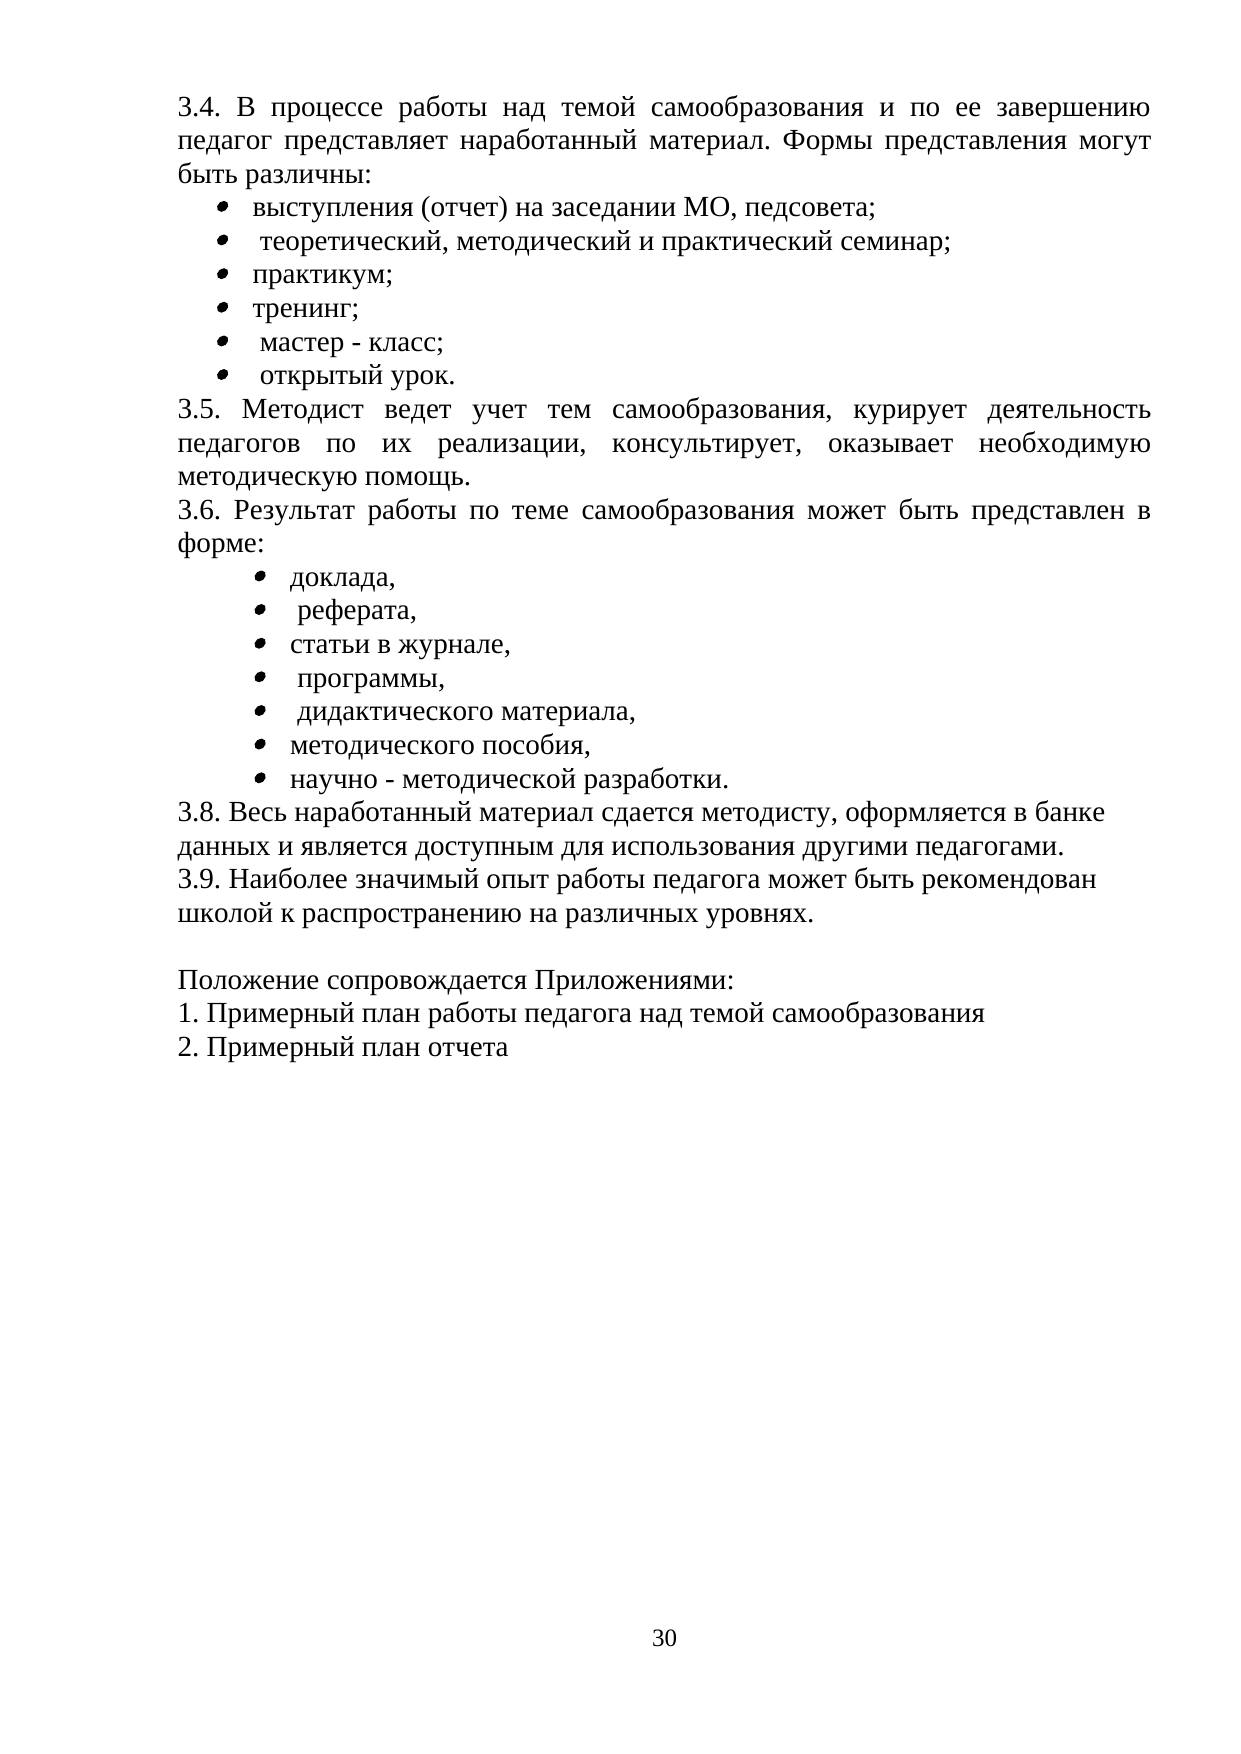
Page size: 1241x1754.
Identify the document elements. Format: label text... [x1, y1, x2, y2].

list методического пособия, [252, 727, 1152, 761]
list реферата, [252, 592, 1152, 626]
list доклада, [252, 559, 1152, 592]
text 1. Примерный план работы педагога над темой самообразования [177, 996, 1152, 1029]
list теоретический, методический и практический семинар; [215, 223, 1152, 257]
text 3.4. В процессе работы над темой самообразования и по ее завершению педагог представляет наработанный материал. Формы представления могут быть различны: [177, 89, 1152, 189]
text 2. Примерный план отчета [177, 1029, 1152, 1063]
list программы, [252, 660, 1152, 693]
text Положение сопровождается Приложениями: [177, 962, 1152, 996]
list открытый урок. [215, 357, 1152, 391]
list тренинг; [215, 290, 1152, 324]
list практикум; [215, 257, 1152, 290]
list выступления (отчет) на заседании МО, педсовета; [215, 189, 1152, 223]
text 3.8. Весь наработанный материал сдается методисту, оформляется в банке данных и является доступным для использования другими педагогами. 3.9. Наиболее значимый опыт работы педагога может быть рекомендован школой к распространению на различных уровнях. [177, 794, 1152, 928]
list мастер - класс; [215, 324, 1152, 357]
text 3.6. Результат работы по теме самообразования может быть представлен в форме: [177, 492, 1152, 559]
list научно - методической разработки. [252, 761, 1152, 794]
list дидактического материала, [252, 693, 1152, 727]
list статьи в журнале, [252, 626, 1152, 660]
text 3.5. Методист ведет учет тем самообразования, курирует деятельность педагогов по их реализации, консультирует, оказывает необходимую методическую помощь. [177, 391, 1152, 492]
